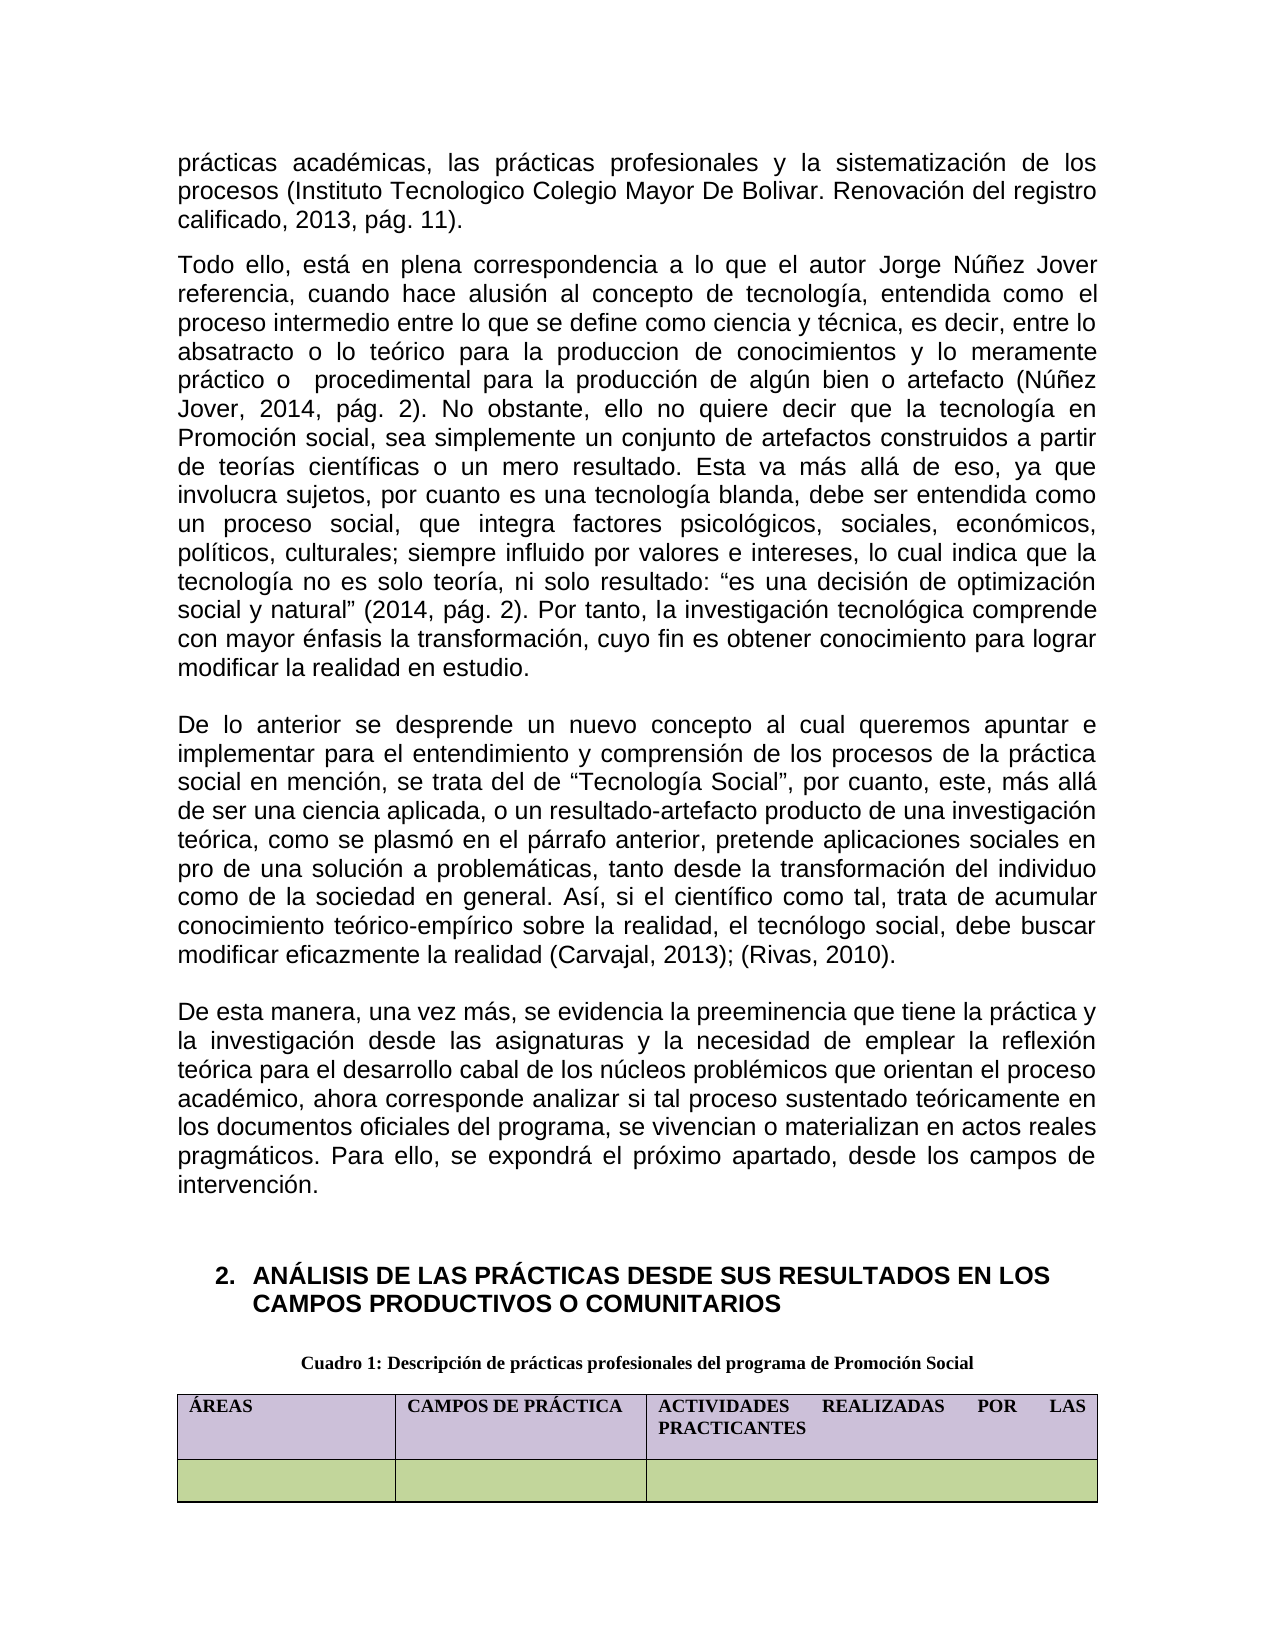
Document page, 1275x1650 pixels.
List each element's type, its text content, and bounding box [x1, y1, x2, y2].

text Cuadro 1: Descripción de prácticas profesionales del programa de Promoción Social [177, 1352, 1098, 1373]
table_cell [396, 1460, 646, 1501]
list ANÁLISIS DE LAS PRÁCTICAS DESDE SUS RESULTADOS EN LOS CAMPOS PRODUCTIVOS O COMUNITARIOS [215, 1261, 1098, 1318]
table_header ÁREAS [178, 1395, 395, 1459]
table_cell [178, 1460, 395, 1501]
table_header ACTIVIDADES REALIZADAS POR LAS PRACTICANTES [647, 1395, 1097, 1459]
text De lo anterior se desprende un nuevo concepto al cual queremos apuntar e implementar para el entendimiento y comprensión de los procesos de la práctica social en mención, se trata del de “Tecnología Social”, por cuanto, este, más allá de ser una ciencia aplicada, o un resultado-artefacto producto de una investigación teórica, como se plasmó en el párrafo anterior, pretende aplicaciones sociales en pro de una solución a problemáticas, tanto desde la transformación del individuo como de la sociedad en general. Así, si el científico como tal, trata de acumular conocimiento teórico-empírico sobre la realidad, el tecnólogo social, debe buscar modificar eficazmente la realidad (Carvajal, 2013); (Rivas, 2010). [177, 710, 1098, 968]
table_header CAMPOS DE PRÁCTICA [396, 1395, 646, 1459]
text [177, 148, 1098, 234]
text De esta manera, una vez más, se evidencia la preeminencia que tiene la práctica y la investigación desde las asignaturas y la necesidad de emplear la reflexión teórica para el desarrollo cabal de los núcleos problémicos que orientan el proceso académico, ahora corresponde analizar si tal proceso sustentado teóricamente en los documentos oficiales del programa, se vivencian o materializan en actos reales pragmáticos. Para ello, se expondrá el próximo apartado, desde los campos de intervención. [177, 997, 1098, 1198]
text Todo ello, está en plena correspondencia a lo que el autor Jorge Núñez Jover referencia, cuando hace alusión al concepto de tecnología, entendida como el proceso intermedio entre lo que se define como ciencia y técnica, es decir, entre lo absatracto o lo teórico para la produccion de conocimientos y lo meramente práctico o procedimental para la producción de algún bien o artefacto (Núñez Jover, 2014, pág. 2). No obstante, ello no quiere decir que la tecnología en Promoción social, sea simplemente un conjunto de artefactos construidos a partir de teorías científicas o un mero resultado. Esta va más allá de eso, ya que involucra sujetos, por cuanto es una tecnología blanda, debe ser entendida como un proceso social, que integra factores psicológicos, sociales, económicos, políticos, culturales; siempre influido por valores e intereses, lo cual indica que la tecnología no es solo teoría, ni solo resultado: “es una decisión de optimización social y natural” (2014, pág. 2). Por tanto, la investigación tecnológica comprende con mayor énfasis la transformación, cuyo fin es obtener conocimiento para lograr modificar la realidad en estudio. [177, 251, 1098, 682]
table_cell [647, 1460, 1097, 1501]
